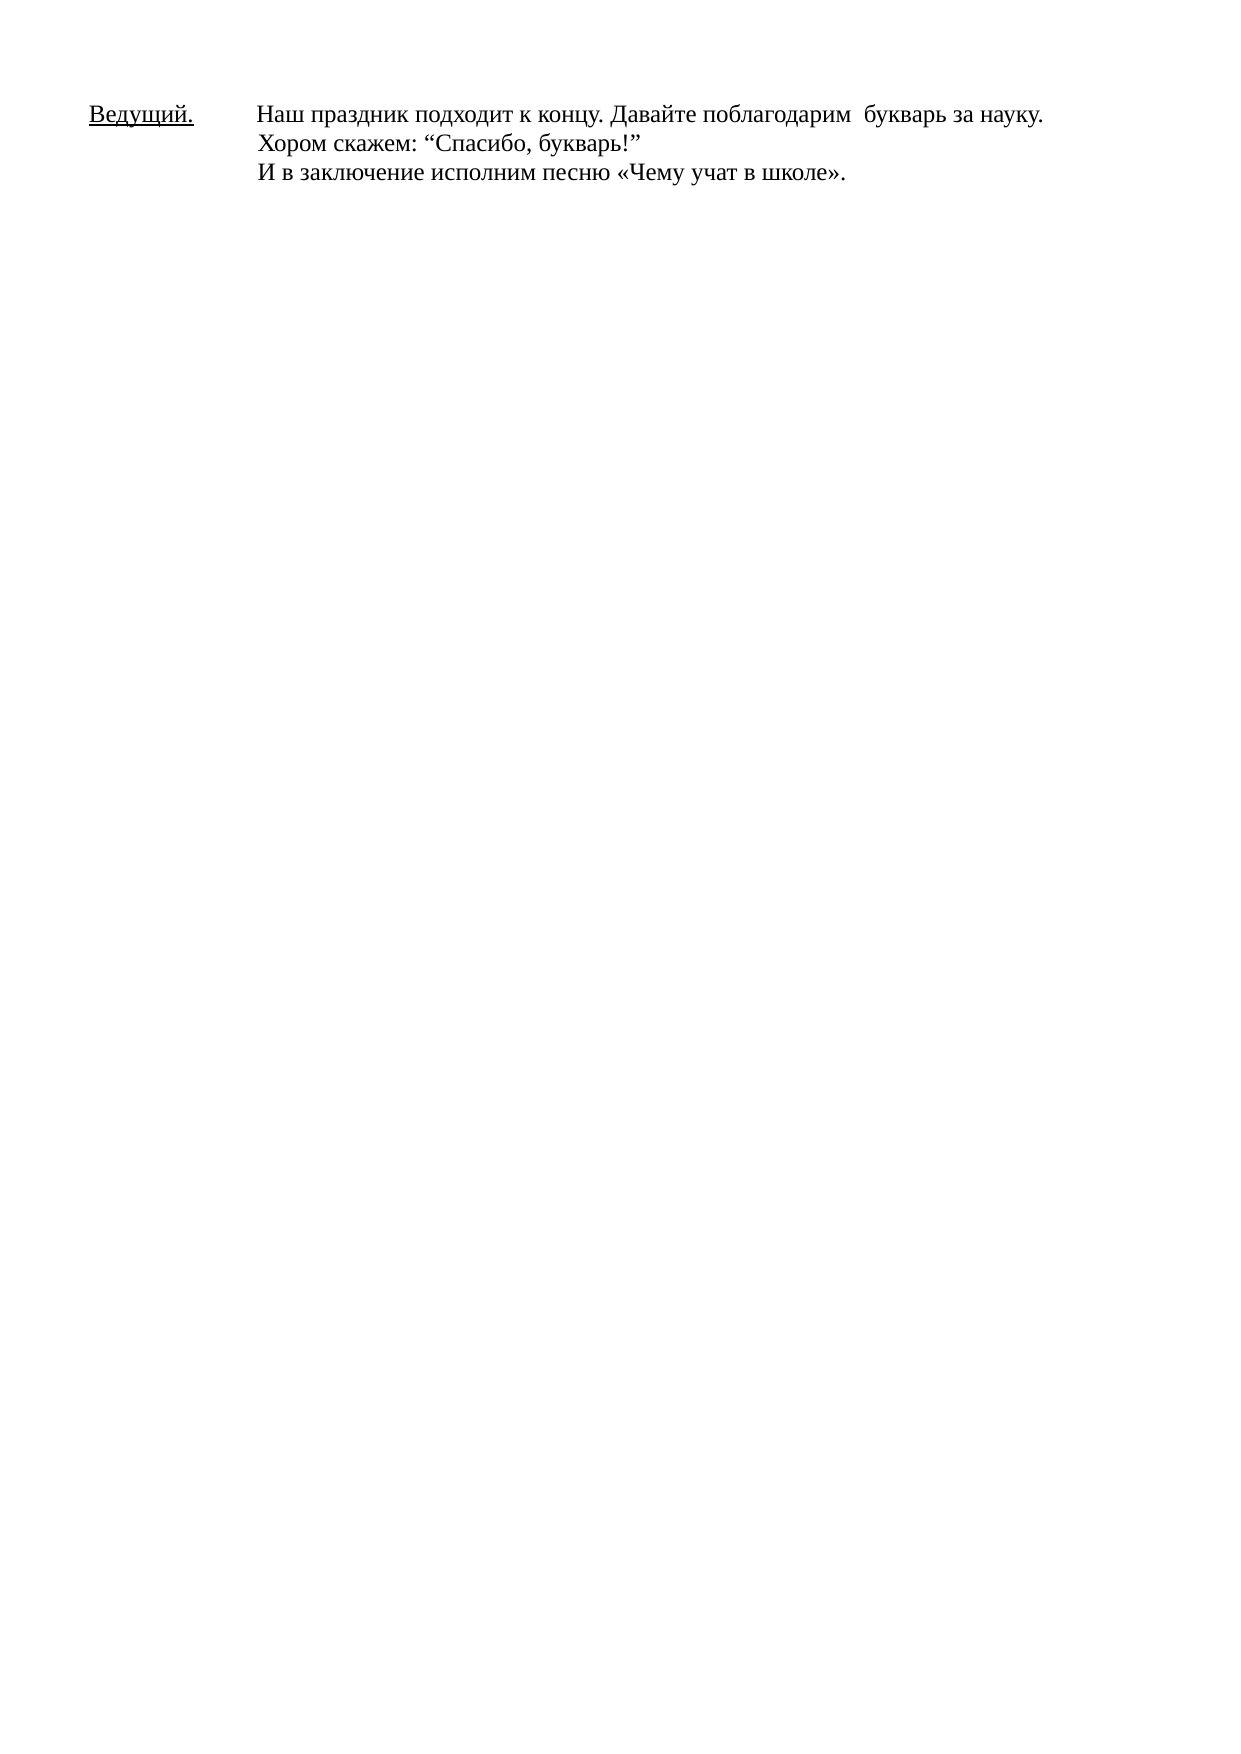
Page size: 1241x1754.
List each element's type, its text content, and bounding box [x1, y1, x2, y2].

text Хором скажем: “Спасибо, букварь!” [89, 128, 1152, 157]
text Ведущий. Наш праздник подходит к концу. Давайте поблагодарим букварь за науку. [89, 99, 1152, 128]
text И в заключение исполним песню «Чему учат в школе». [89, 157, 1152, 185]
